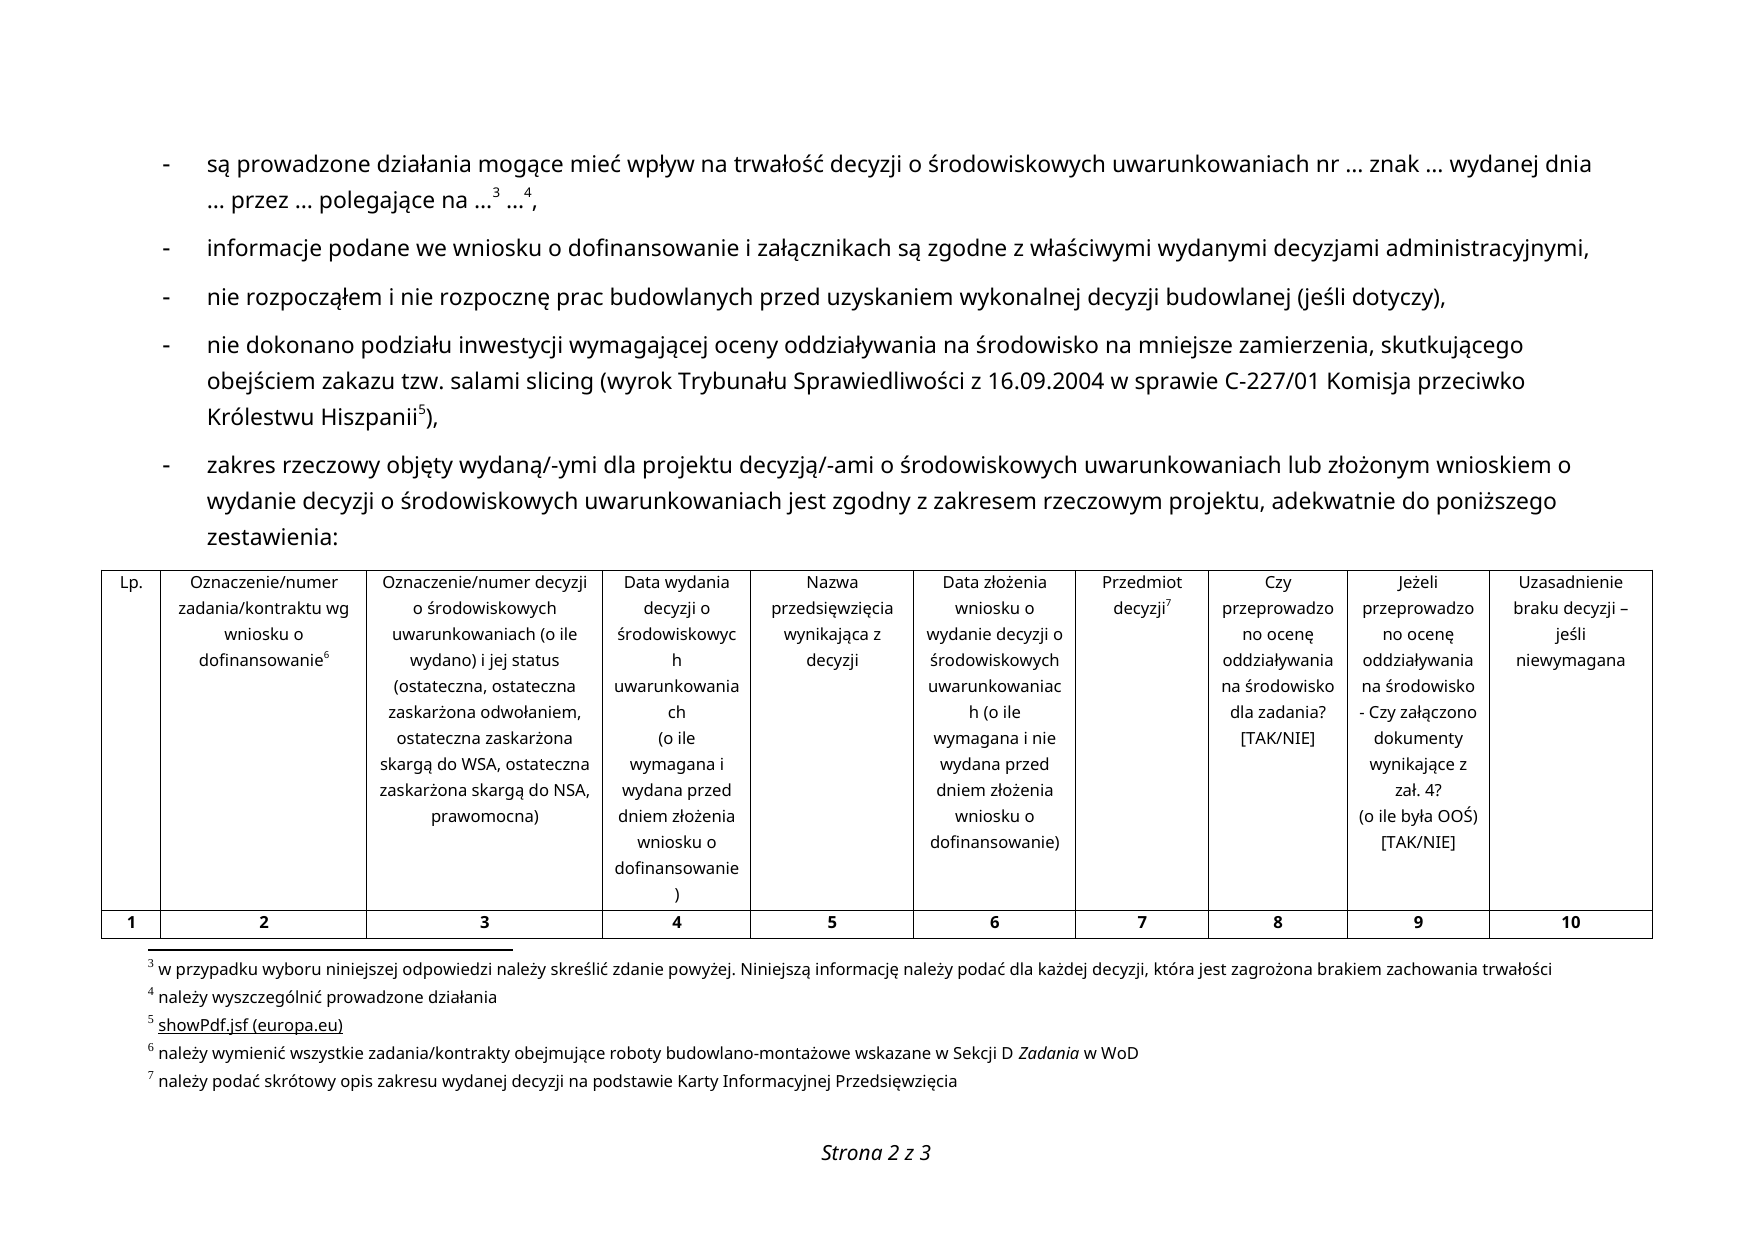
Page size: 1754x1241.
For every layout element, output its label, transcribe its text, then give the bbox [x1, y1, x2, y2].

table_cell 7 [1076, 911, 1208, 938]
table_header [1209, 571, 1347, 910]
table_cell 3 [367, 911, 602, 938]
table_cell 9 [1348, 911, 1489, 938]
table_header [914, 571, 1075, 910]
table_cell 1 [102, 911, 160, 938]
table_header Przedmiot decyzji [1076, 571, 1208, 910]
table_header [1490, 571, 1652, 910]
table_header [1348, 571, 1489, 910]
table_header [603, 571, 750, 910]
table_cell 10 [1490, 911, 1652, 938]
list nie rozpocząłem i nie rozpocznę prac budowlanych przed uzyskaniem wykonalnej decyzji budowlanej (jeśli dotyczy), [162, 280, 1606, 312]
table_cell 5 [751, 911, 913, 938]
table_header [751, 571, 913, 910]
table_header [161, 571, 366, 910]
table_header Lp. [102, 571, 160, 910]
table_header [367, 571, 602, 910]
list nie dokonano podziału inwestycji wymagającej oceny oddziaływania na środowisko na mniejsze zamierzenia, skutkującego obejściem zakazu tzw. salami slicing (wyrok Trybunału Sprawiedliwości z 16.09.2004 w sprawie C-227/01 Komisja przeciwko Królestwu Hiszpanii), [162, 329, 1606, 432]
list są prowadzone działania mogące mieć wpływ na trwałość decyzji o środowiskowych uwarunkowaniach nr … znak … wydanej dnia … przez … polegające na … …, [162, 148, 1606, 215]
table_cell 2 [161, 911, 366, 938]
table_cell 8 [1209, 911, 1347, 938]
list informacje podane we wniosku o dofinansowanie i załącznikach są zgodne z właściwymi wydanymi decyzjami administracyjnymi, [162, 232, 1606, 263]
list zakres rzeczowy objęty wydaną/-ymi dla projektu decyzją/-ami o środowiskowych uwarunkowaniach lub złożonym wnioskiem o wydanie decyzji o środowiskowych uwarunkowaniach jest zgodny z zakresem rzeczowym projektu, adekwatnie do poniższego zestawienia: [162, 449, 1606, 552]
table_cell 4 [603, 911, 750, 938]
table_cell 6 [914, 911, 1075, 938]
